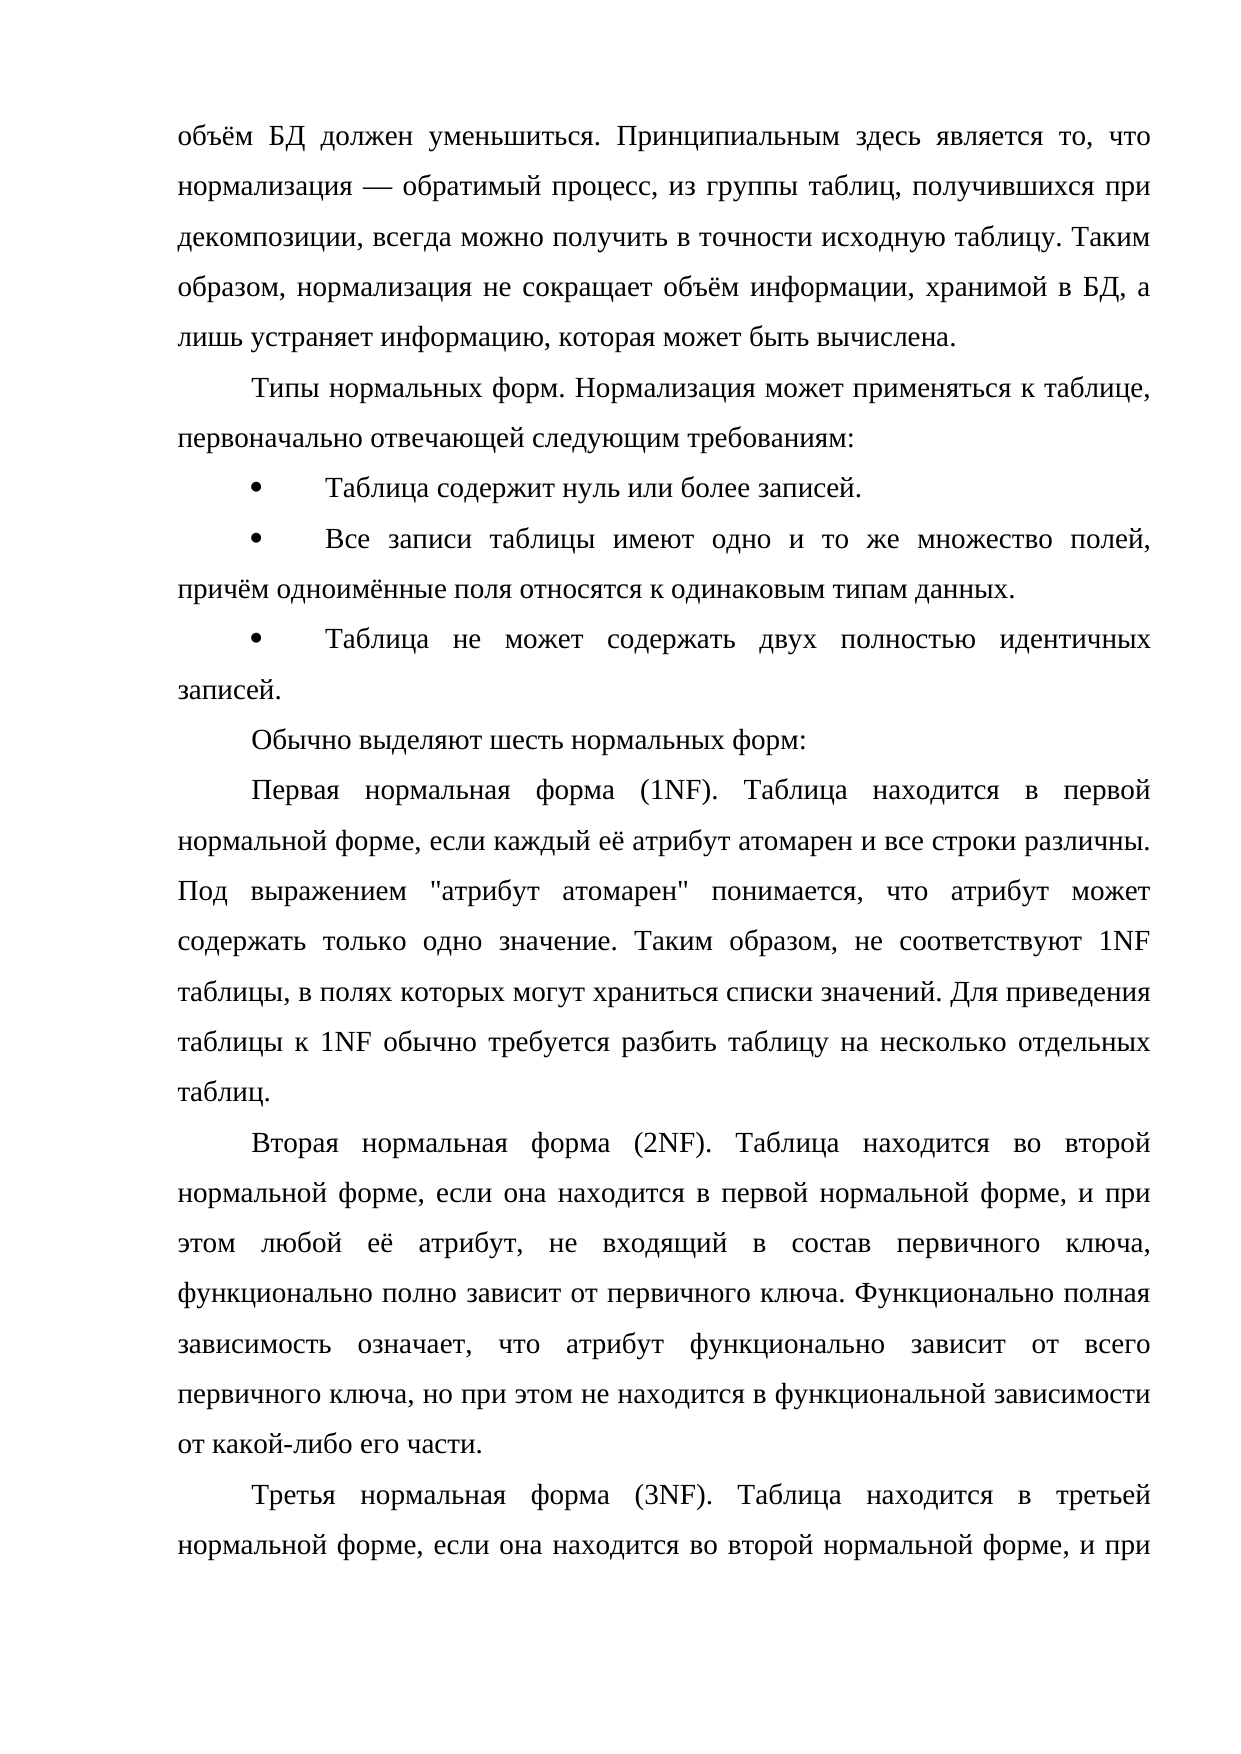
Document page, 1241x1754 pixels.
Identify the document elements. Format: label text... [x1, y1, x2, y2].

text Первая нормальная форма (1NF). Таблица находится в первой нормальной форме, если каждый её атрибут атомарен и все строки различны. Под выражением "атрибут атомарен" понимается, что атрибут может содержать только одно значение. Таким образом, не соответствуют 1NF таблицы, в полях которых могут храниться списки значений. Для приведения таблицы к 1NF обычно требуется разбить таблицу на несколько отдельных таблиц. [177, 772, 1152, 1108]
text Типы нормальных форм. Нормализация может применяться к таблице, первоначально отвечающей следующим требованиям: [177, 370, 1152, 453]
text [177, 1477, 1152, 1561]
list Таблица не может содержать двух полностью идентичных записей. [177, 621, 1152, 705]
text Вторая нормальная форма (2NF). Таблица находится во второй нормальной форме, если она находится в первой нормальной форме, и при этом любой её атрибут, не входящий в состав первичного ключа, функционально полно зависит от первичного ключа. Функционально полная зависимость означает, что атрибут функционально зависит от всего первичного ключа, но при этом не находится в функциональной зависимости от какой-либо его части. [177, 1125, 1152, 1460]
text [177, 118, 1152, 353]
list Таблица содержит нуль или более записей. [177, 470, 1152, 504]
list Все записи таблицы имеют одно и то же множество полей, причём одноимённые поля относятся к одинаковым типам данных. [177, 521, 1152, 605]
text Обычно выделяют шесть нормальных форм: [177, 722, 1152, 756]
